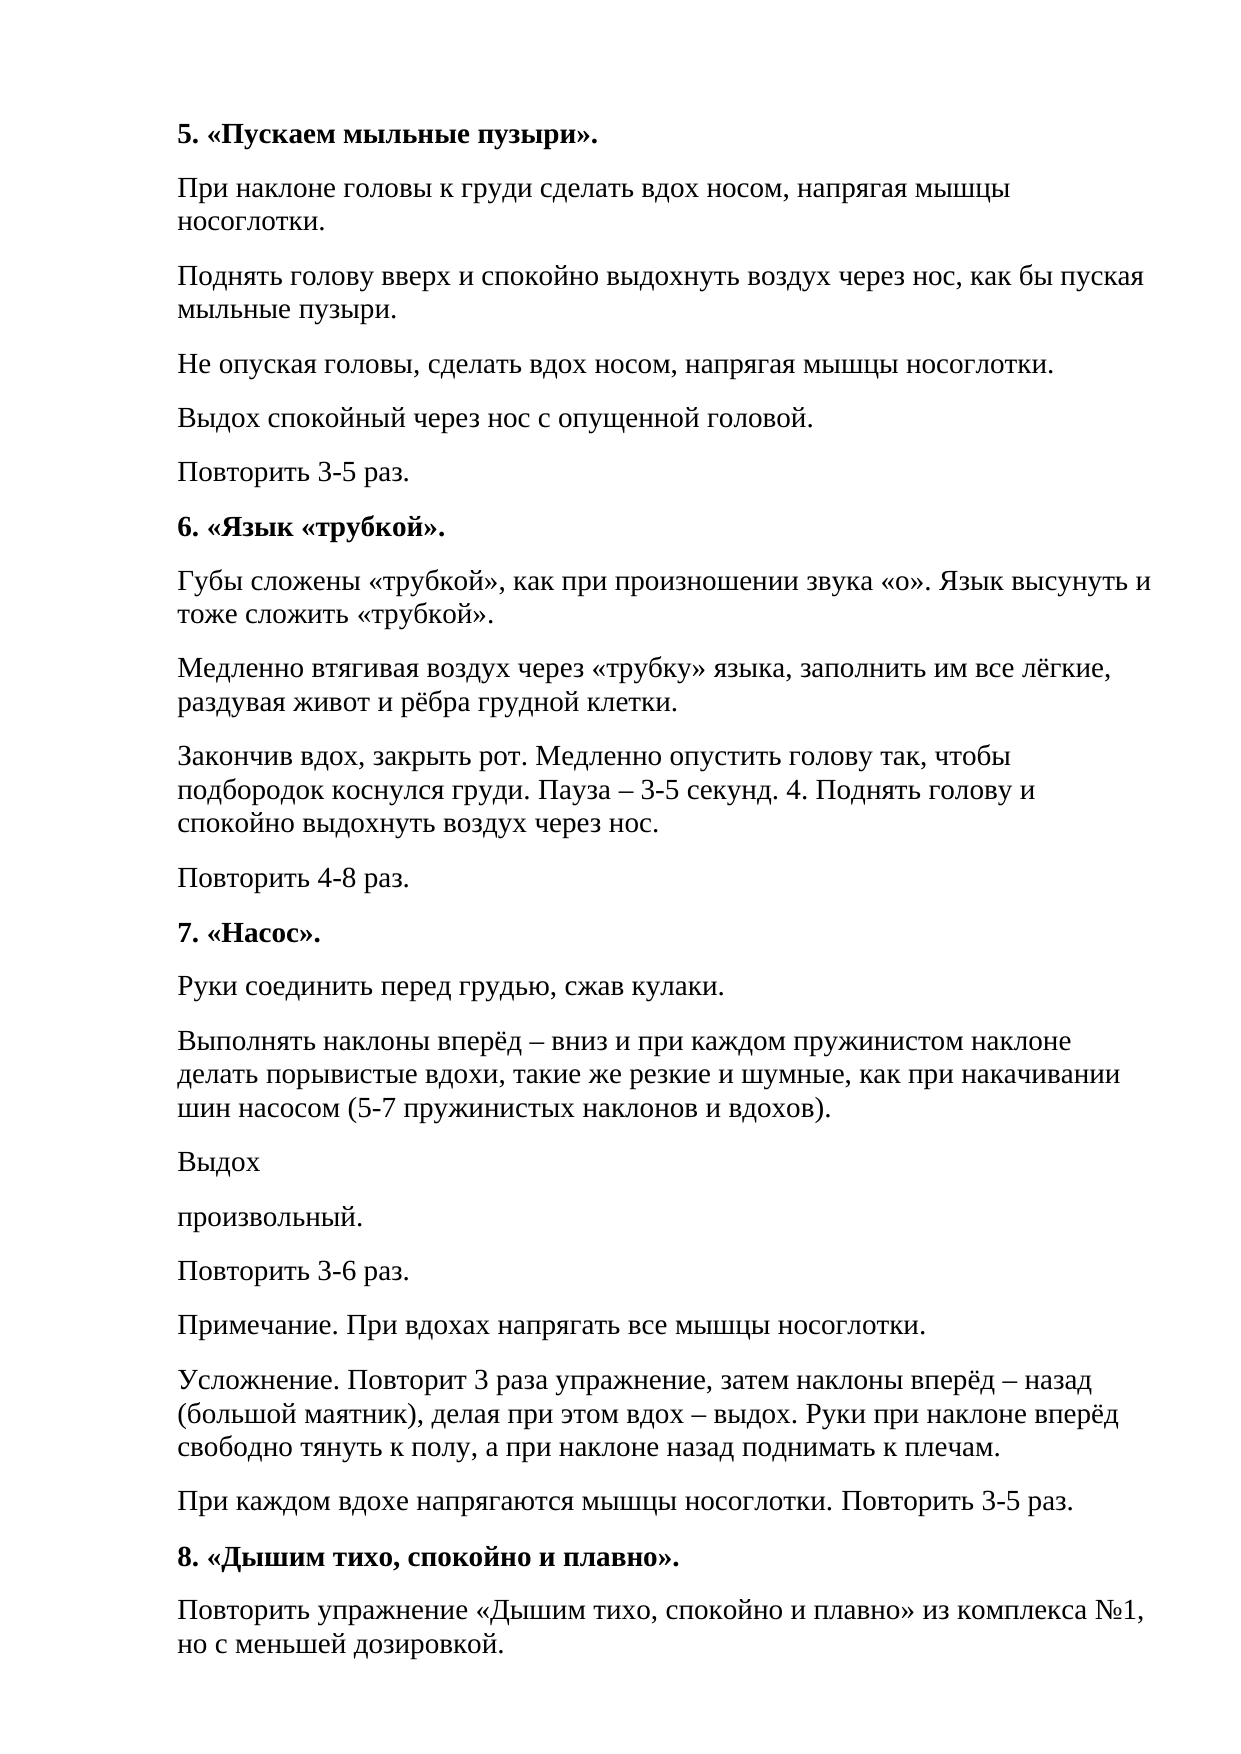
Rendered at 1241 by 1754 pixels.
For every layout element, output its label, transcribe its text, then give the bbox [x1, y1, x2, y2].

text При каждом вдохе напрягаются мышцы носоглотки. Повторить 3-5 раз. [177, 1483, 1161, 1517]
text Повторить 4-8 раз. [177, 860, 1161, 893]
text Руки соединить перед грудью, сжав кулаки. [177, 968, 1161, 1002]
text Поднять голову вверх и спокойно выдохнуть воздух через нос, как бы пуская мыльные пузыри. [177, 258, 1161, 325]
text Выполнять наклоны вперёд – вниз и при каждом пружинистом наклоне делать порывистые вдохи, такие же резкие и шумные, как при накачивании шин насосом (5-7 пружинистых наклонов и вдохов). [177, 1023, 1151, 1124]
text Усложнение. Повторит 3 раза упражнение, затем наклоны вперёд – назад (большой маятник), делая при этом вдох – выдох. Руки при наклоне вперёд свободно тянуть к полу, а при наклоне назад поднимать к плечам. [177, 1362, 1161, 1463]
text Не опуская головы, сделать вдох носом, напрягая мышцы носоглотки. Выдох спокойный через нос с опущенной головой. [177, 346, 1100, 433]
text Примечание. При вдохах напрягать все мышцы носоглотки. [177, 1308, 1161, 1341]
text Повторить 3-5 раз. [177, 454, 1161, 487]
text Повторить упражнение «Дышим тихо, спокойно и плавно» из комплекса №1, но с меньшей дозировкой. [177, 1592, 1161, 1659]
subtitle «Пускаем мыльные пузыри». [177, 116, 1161, 150]
subtitle «Насос». [177, 915, 1161, 949]
text Закончив вдох, закрыть рот. Медленно опустить голову так, чтобы подбородок коснулся груди. Пауза – 3-5 секунд. 4. Поднять голову и спокойно выдохнуть воздух через нос. [177, 738, 1146, 839]
subtitle «Дышим тихо, спокойно и плавно». [177, 1539, 1161, 1572]
text Губы сложены «трубкой», как при произношении звука «о». Язык высунуть и тоже сложить «трубкой». [177, 563, 1161, 630]
text Медленно втягивая воздух через «трубку» языка, заполнить им все лёгкие, раздувая живот и рёбра грудной клетки. [177, 651, 1161, 718]
text Выдох произвольный. Повторить 3-6 раз. [177, 1144, 453, 1287]
subtitle «Язык «трубкой». [177, 509, 1161, 542]
text При наклоне головы к груди сделать вдох носом, напрягая мышцы носоглотки. [177, 170, 1013, 237]
